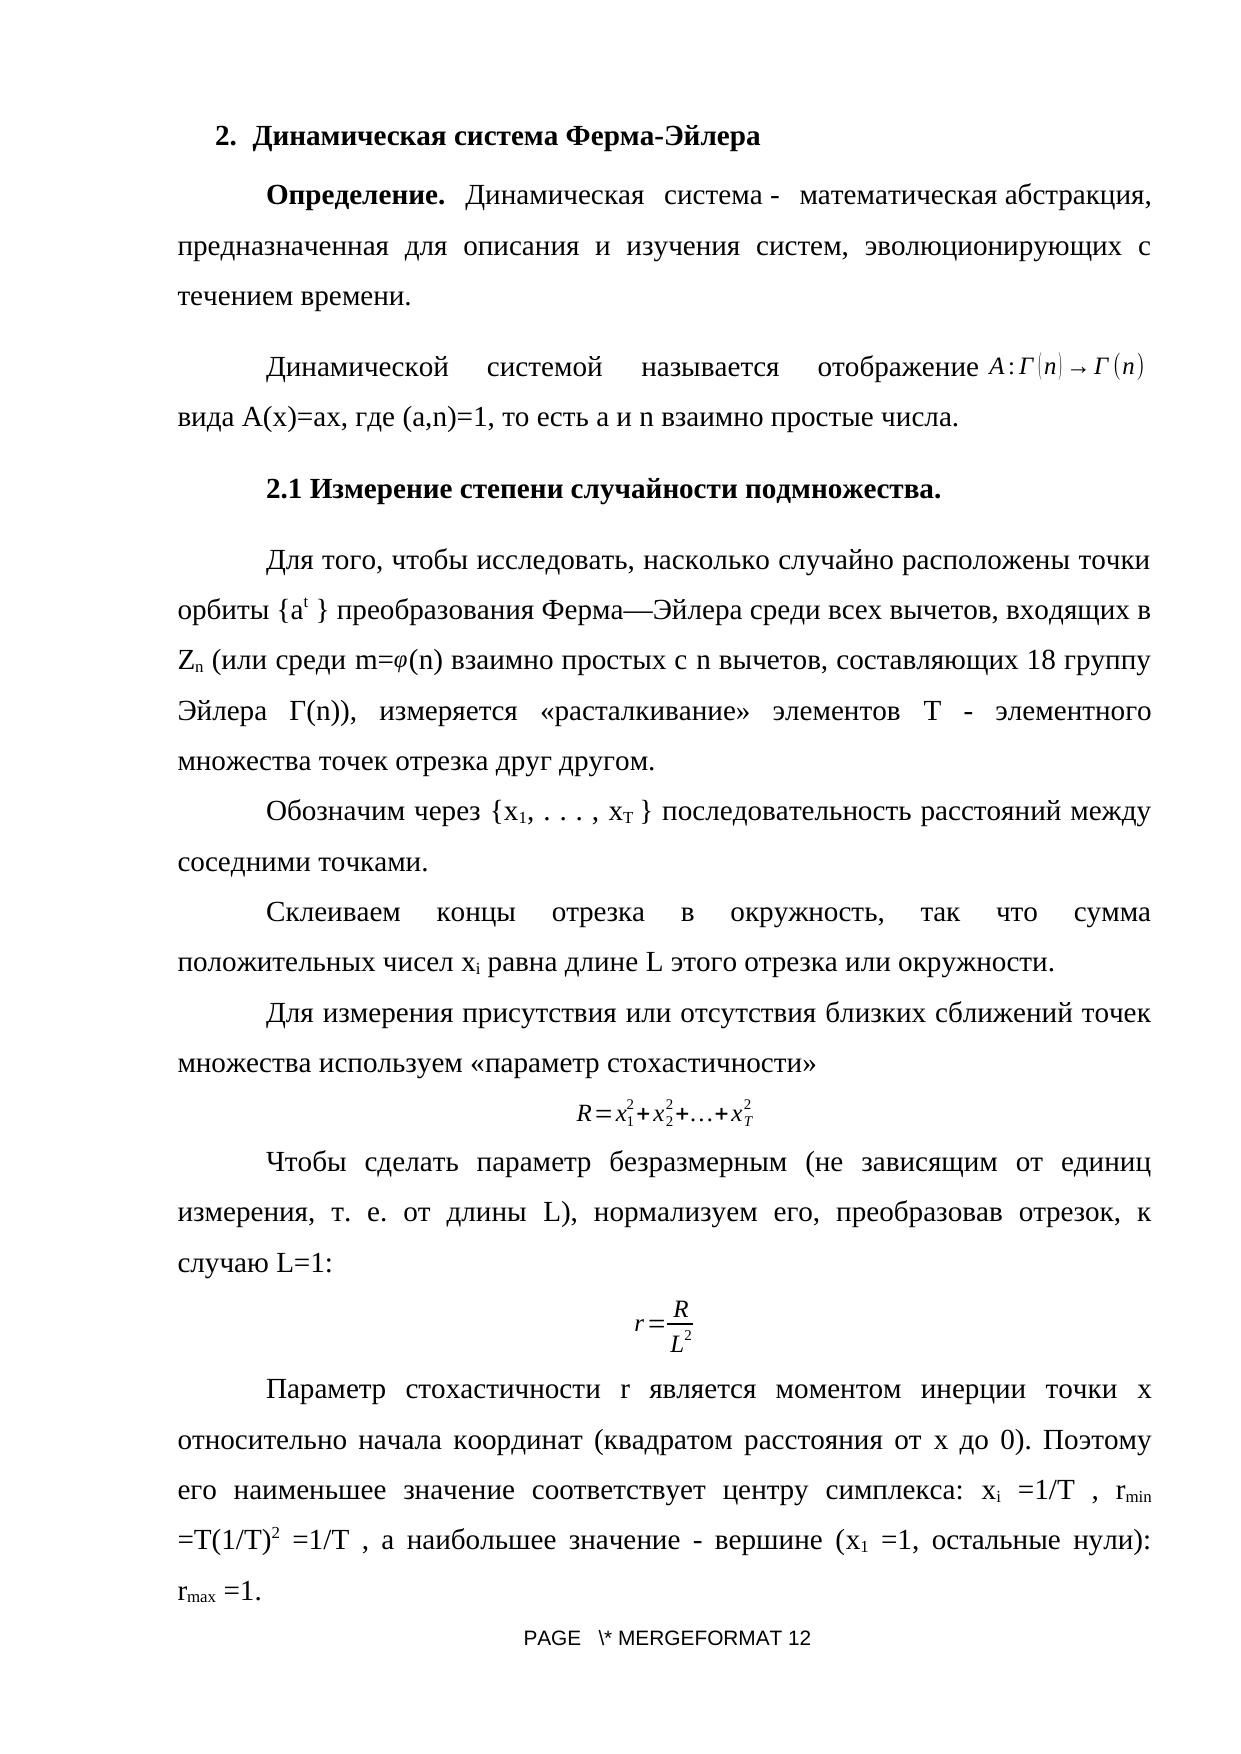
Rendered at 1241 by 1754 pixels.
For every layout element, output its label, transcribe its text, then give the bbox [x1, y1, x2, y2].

text Cклеиваем концы отрезка в окружность, так что сумма положительных чисел xi равна длине L этого отрезка или окружности. [177, 894, 1152, 978]
text Для того, чтобы исследовать, насколько случайно расположены точки орбиты {at } преобразования Ферма—Эйлера среди всех вычетов, входящих в Zn (или среди m=(n) взаимно простых с n вычетов, составляющих 18 группу Эйлера Г(n)), измеряется «расталкивание» элементов T - элементного множества точек отрезка друг другом. [177, 542, 1152, 777]
text Чтобы сделать параметр безразмерным (не зависящим от единиц измерения, т. е. от длины L), нормализуем его, преобразовав отрезок, к случаю L=1: [177, 1144, 1152, 1278]
list Динамическая система Ферма-Эйлера [215, 118, 1152, 152]
text Для измерения присутствия или отсутствия близких сближений точек множества используем «параметр стохастичности» [177, 995, 1152, 1078]
text 2.1 Измерение степени случайности подмножества. [177, 471, 1152, 504]
text Параметр стохастичности r является моментом инерции точки x относительно начала координат (квадратом расстояния от x до 0). Поэтому его наименьшее значение соответствует центру симплекса: xi =1/T , rmin =T(1/T)2 =1/T , а наибольшее значение - вершине (x1 =1, остальные нули): rmax =1. [177, 1372, 1152, 1606]
text Динамической системой называется отображение вида A(x)=ax, где (a,n)=1, то есть a и n взаимно простые числа. [177, 349, 1152, 433]
text Определение. Динамическая система - математическая абстракция, предназначенная для описания и изучения систем, эволюционирующих с течением времени. [177, 177, 1152, 312]
text Обозначим через {x1, . . . , xT } последовательность расстояний между соседними точками. [177, 793, 1152, 877]
